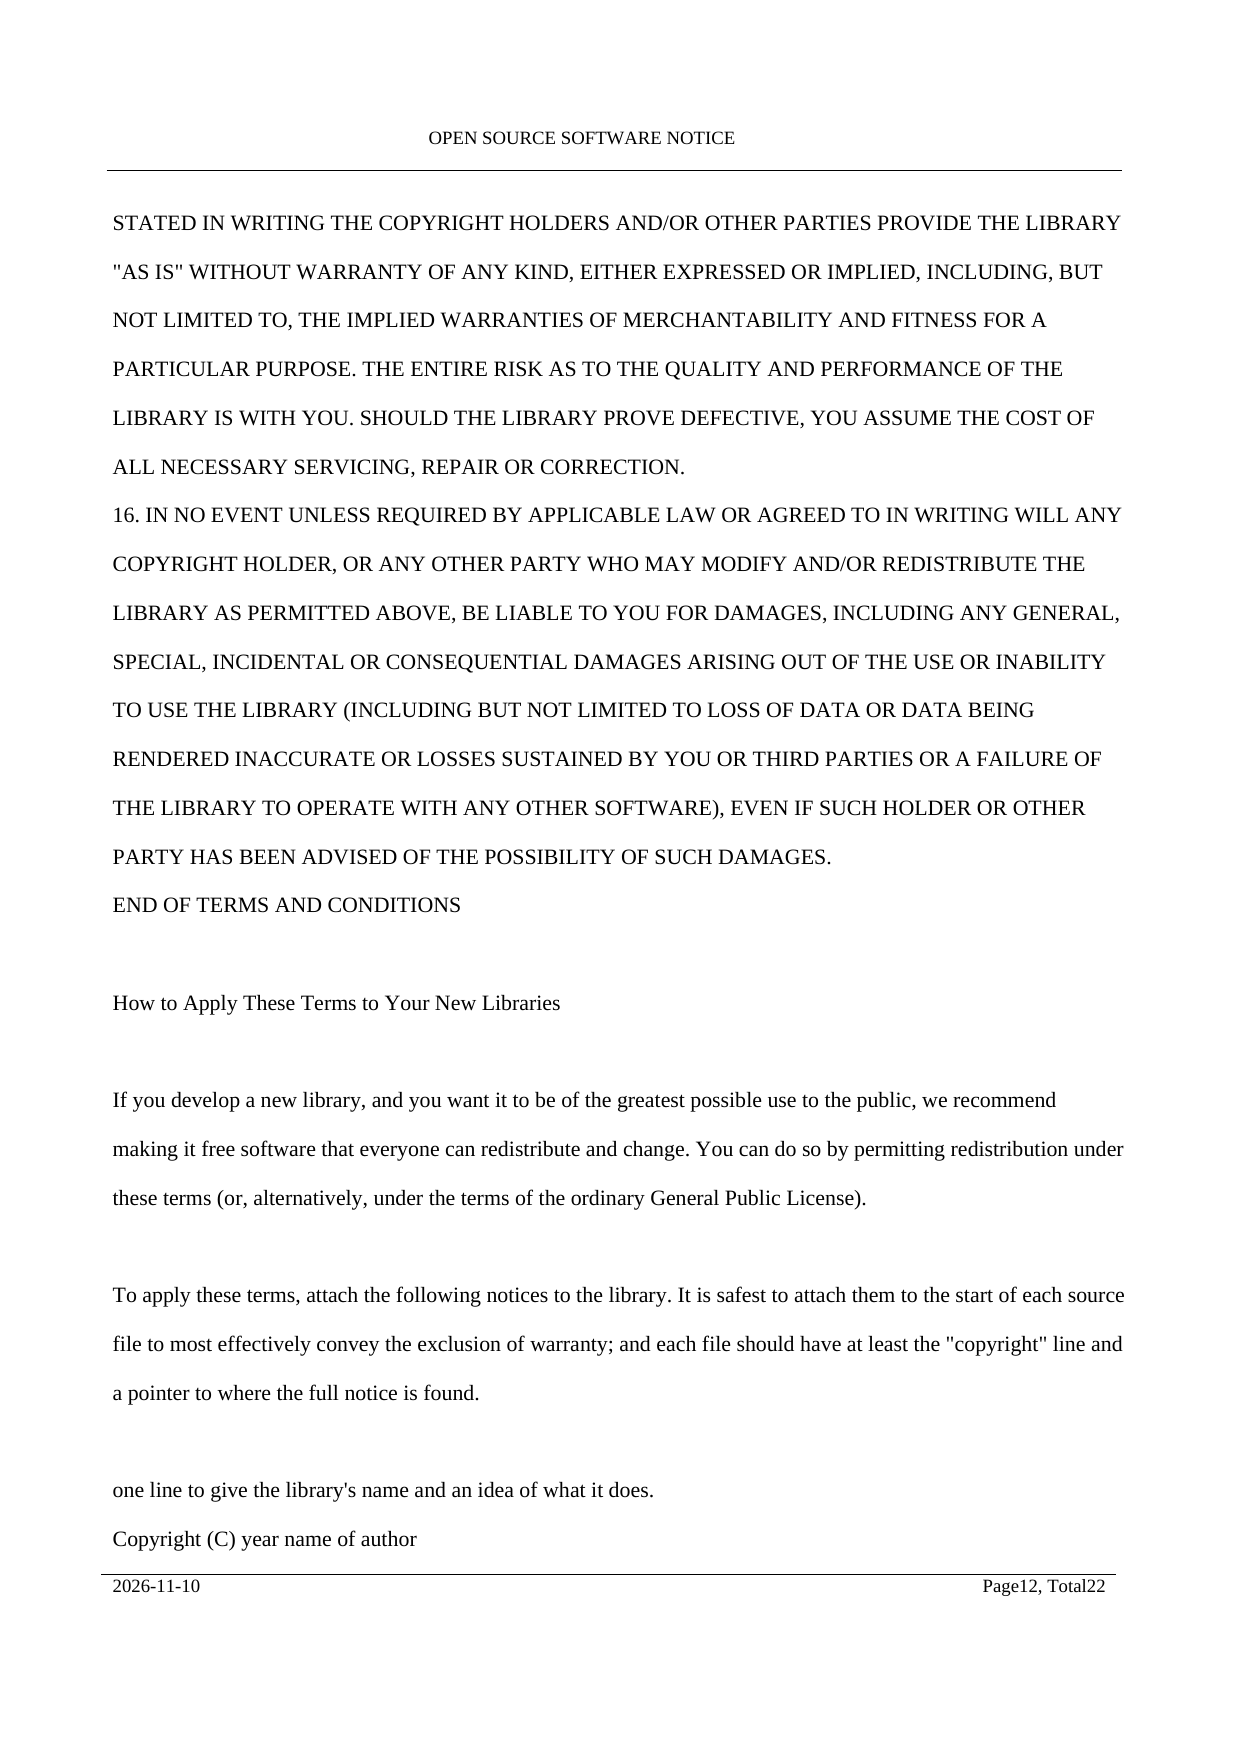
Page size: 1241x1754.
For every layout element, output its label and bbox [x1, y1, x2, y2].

text [112, 206, 1128, 1555]
